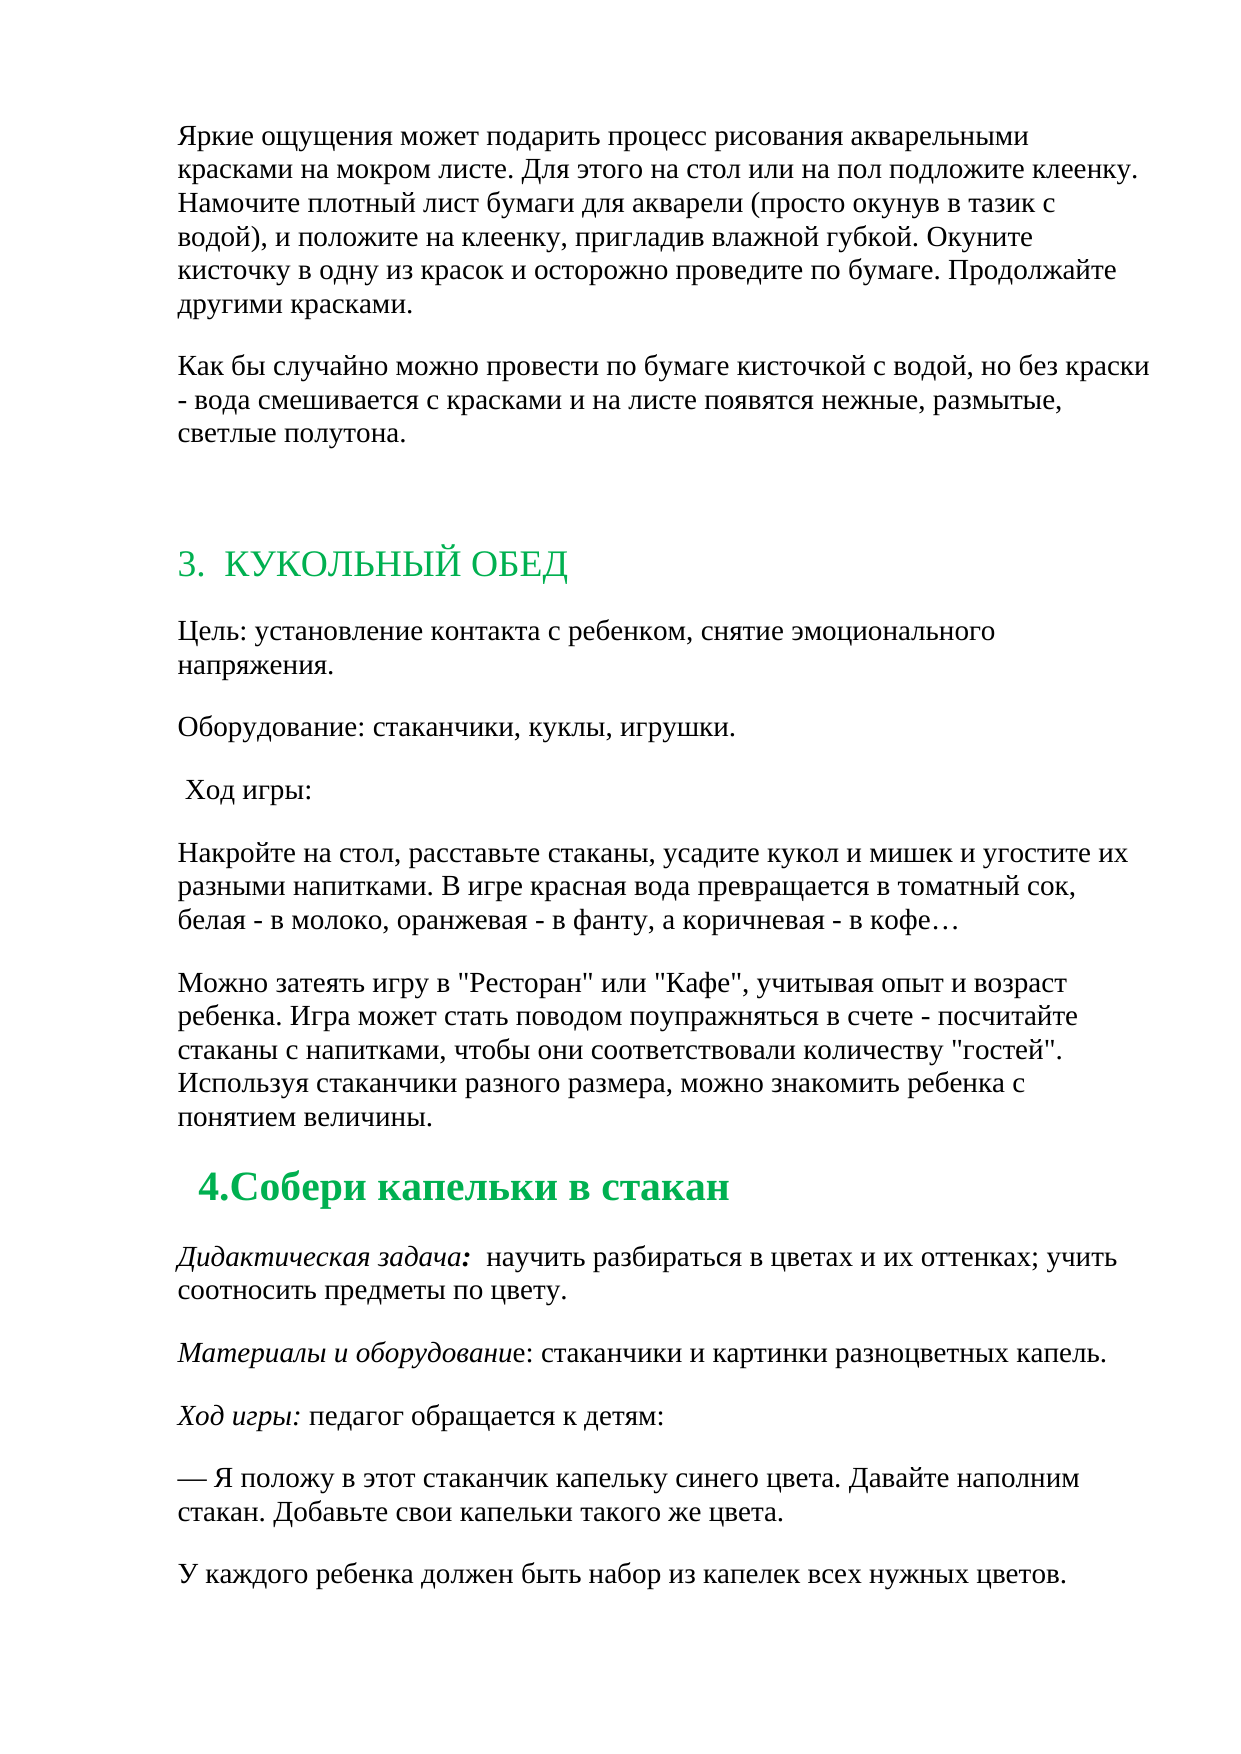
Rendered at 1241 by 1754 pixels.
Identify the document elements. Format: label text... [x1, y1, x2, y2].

text Яркие ощущения может подарить процесс рисования акварельными красками на мокром листе. Для этого на стол или на пол подложите клеенку. Намочите плотный лист бумаги для акварели (просто окунув в тазик с водой), и положите на клеенку, пригладив влажной губкой. Окуните кисточку в одну из красок и осторожно проведите по бумаге. Продолжайте другими красками. [177, 118, 1152, 319]
text Ход игры: педагог обращается к детям: [177, 1398, 1152, 1431]
text 3. КУКОЛЬНЫЙ ОБЕД [177, 541, 1152, 584]
text Оборудование: стаканчики, куклы, игрушки. [177, 709, 1152, 743]
text Ход игры: [177, 772, 1152, 806]
text У каждого ребенка должен быть набор из капелек всех нужных цветов. [177, 1557, 1152, 1590]
text Можно затеять игру в "Ресторан" или "Кафе", учитывая опыт и возраст ребенка. Игра может стать поводом поупражняться в счете - посчитайте стаканы с напитками, чтобы они соответствовали количеству "гостей". Используя стаканчики разного размера, можно знакомить ребенка с понятием величины. [177, 965, 1152, 1132]
text 4.Собери капельки в стакан [177, 1162, 1152, 1209]
text — Я положу в этот стаканчик капельку синего цвета. Давайте наполним стакан. Добавьте свои капельки такого же цвета. [177, 1460, 1152, 1527]
text Материалы и оборудование: стаканчики и картинки разноцветных капель. [177, 1335, 1152, 1368]
text Дидактическая задача: научить разбираться в цветах и их оттенках; учить соотносить предметы по цвету. [177, 1239, 1152, 1306]
text Накройте на стол, расставьте стаканы, усадите кукол и мишек и угостите их разными напитками. В игре красная вода превращается в томатный сок, белая - в молоко, оранжевая - в фанту, а коричневая - в кофе… [177, 835, 1152, 936]
text Цель: установление контакта с ребенком, снятие эмоционального напряжения. [177, 613, 1152, 680]
text Как бы случайно можно провести по бумаге кисточкой с водой, но без краски - вода смешивается с красками и на листе появятся нежные, размытые, светлые полутона. [177, 348, 1152, 449]
